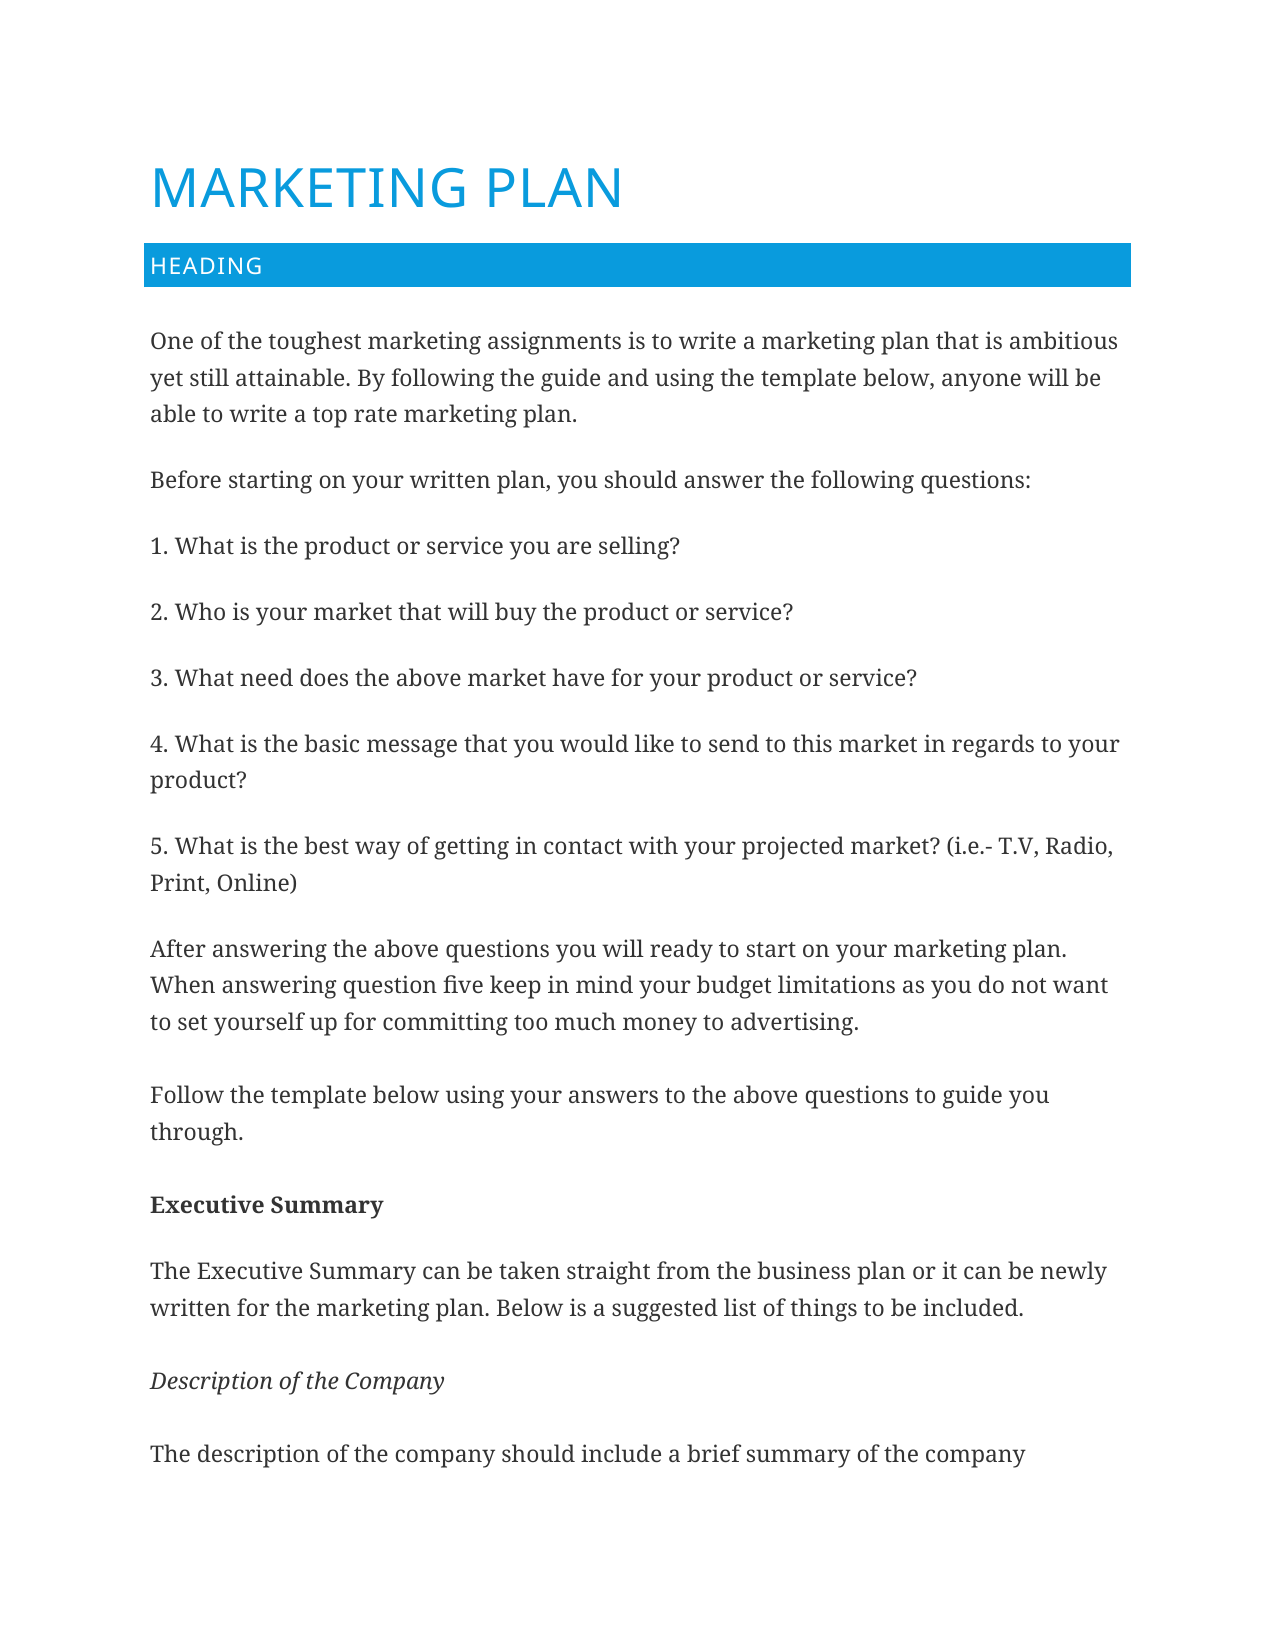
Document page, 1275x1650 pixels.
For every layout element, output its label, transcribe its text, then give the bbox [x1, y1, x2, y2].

text 5. What is the best way of getting in contact with your projected market? (i.e.- T.V, Radio, Print, Online) [150, 824, 1125, 898]
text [150, 1249, 1125, 1469]
text One of the toughest marketing assignments is to write a marketing plan that is ambitious yet still attainable. By following the guide and using the template below, anyone will be able to write a top rate marketing plan. [150, 319, 1125, 429]
text 4. What is the basic message that you would like to send to this market in regards to your product? [150, 722, 1125, 795]
text Before starting on your written plan, you should answer the following questions: [150, 459, 1125, 495]
text 2. Who is your market that will buy the product or service? [150, 590, 1125, 627]
text 3. What need does the above market have for your product or service? [150, 656, 1125, 693]
title Marketing plan [150, 150, 1125, 224]
subtitle Heading [150, 250, 1125, 281]
text 1. What is the product or service you are selling? [150, 524, 1125, 561]
text After answering the above questions you will ready to start on your marketing plan. When answering question five keep in mind your budget limitations as you do not want to set yourself up for committing too much money to advertising. Follow the template below using your answers to the above questions to guide you through. Executive Summary [150, 927, 1125, 1220]
